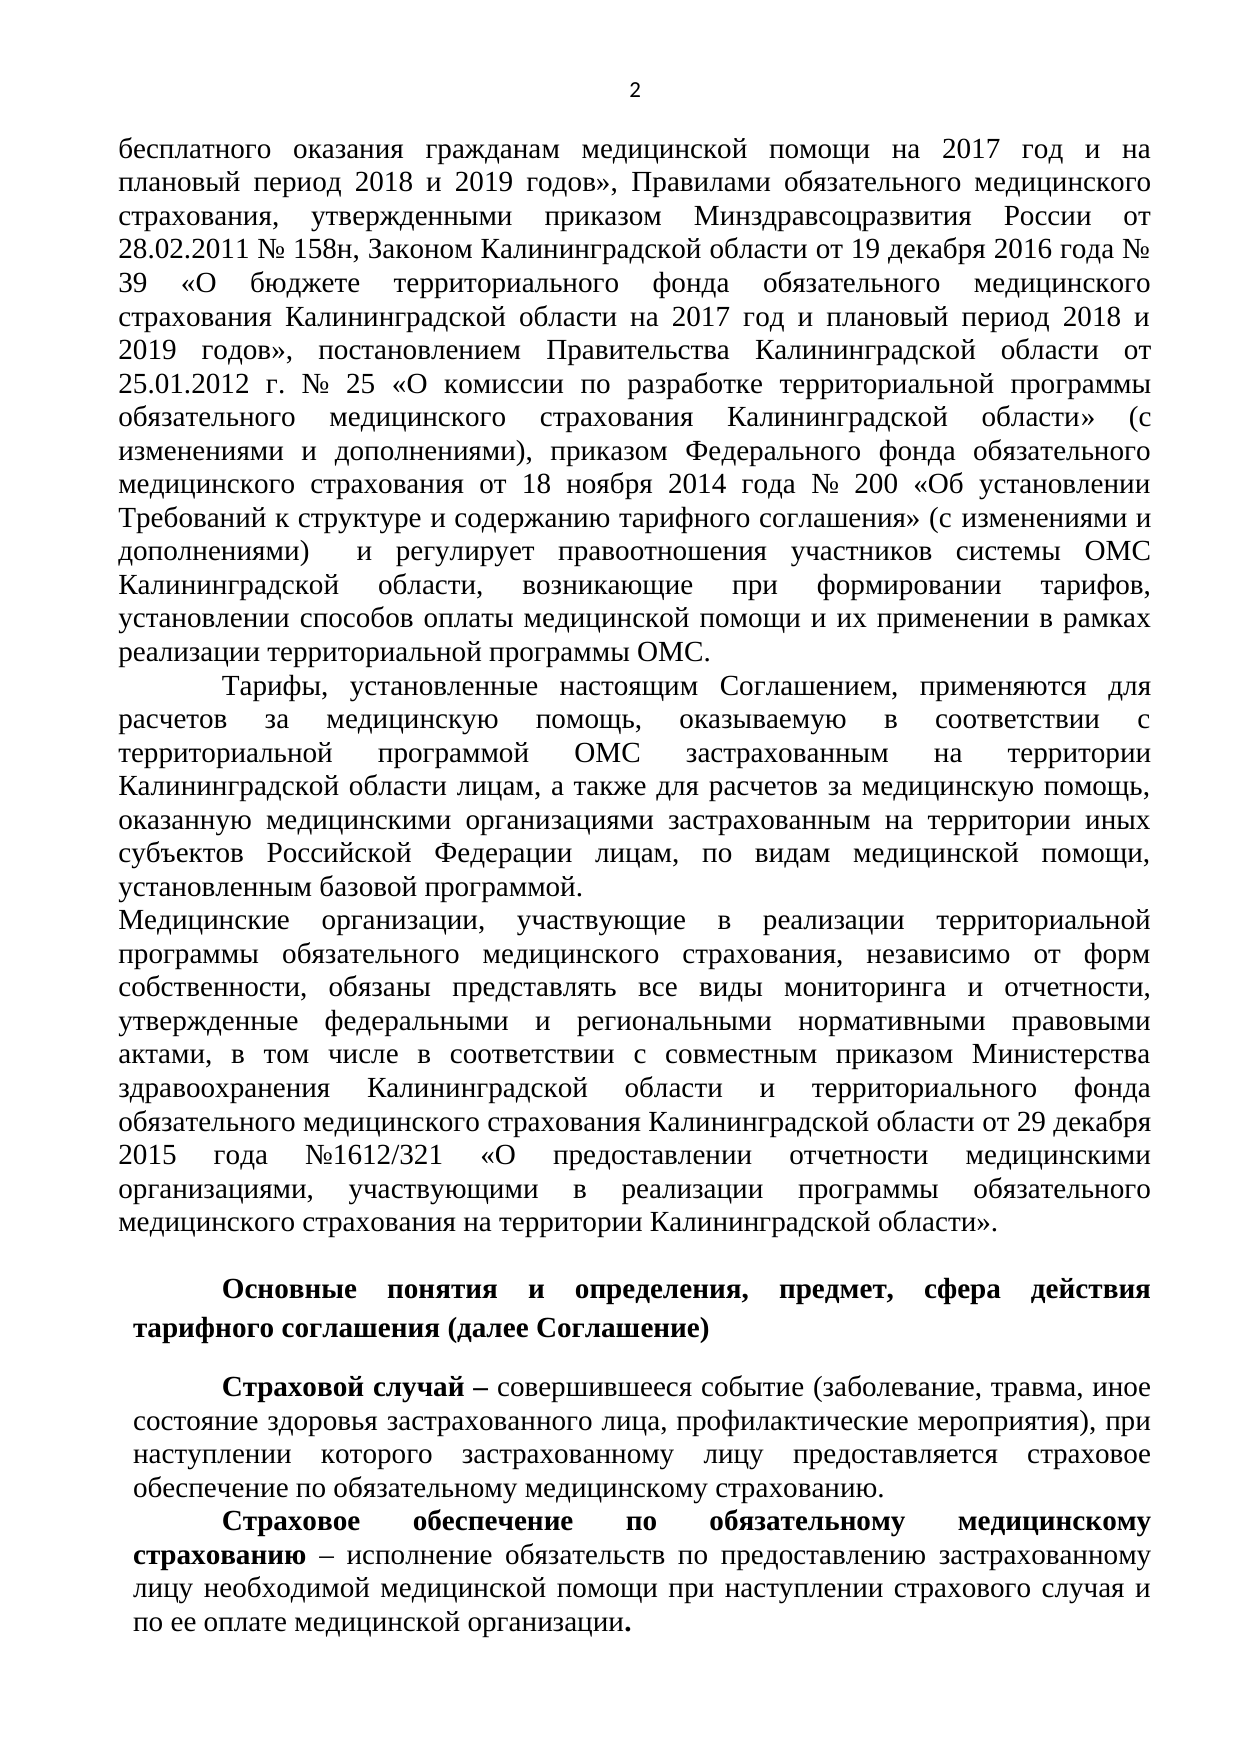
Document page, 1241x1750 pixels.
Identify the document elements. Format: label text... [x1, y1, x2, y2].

text Медицинские организации, участвующие в реализации территориальной программы обязательного медицинского страхования, независимо от форм собственности, обязаны представлять все виды мониторинга и отчетности, утвержденные федеральными и региональными нормативными правовыми актами, в том числе в соответствии с совместным приказом Министерства здравоохранения Калининградской области и территориального фонда обязательного медицинского страхования Калининградской области от 29 декабря 2015 года №1612/321 «О предоставлении отчетности медицинскими организациями, участвующими в реализации программы обязательного медицинского страхования на территории Калининградской области». [118, 902, 1152, 1238]
text Тарифы, установленные настоящим Соглашением, применяются для расчетов за медицинскую помощь, оказываемую в соответствии с территориальной программой ОМС застрахованным на территории Калининградской области лицам, а также для расчетов за медицинскую помощь, оказанную медицинскими организациями застрахованным на территории иных субъектов Российской Федерации лицам, по видам медицинской помощи, установленным базовой программой. [118, 668, 1152, 902]
text Страховой случай – совершившееся событие (заболевание, травма, иное состояние здоровья застрахованного лица, профилактические мероприятия), при наступлении которого застрахованному лицу предоставляется страховое обеспечение по обязательному медицинскому страхованию. [133, 1369, 1152, 1503]
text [118, 131, 1152, 668]
text Страховое обеспечение по обязательному медицинскому страхованию – исполнение обязательств по предоставлению застрахованному лицу необходимой медицинской помощи при наступлении страхового случая и по ее оплате медицинской организации. [133, 1503, 1152, 1638]
text Основные понятия и определения, предмет, сфера действия тарифного соглашения (далее Соглашение) [133, 1271, 1152, 1343]
